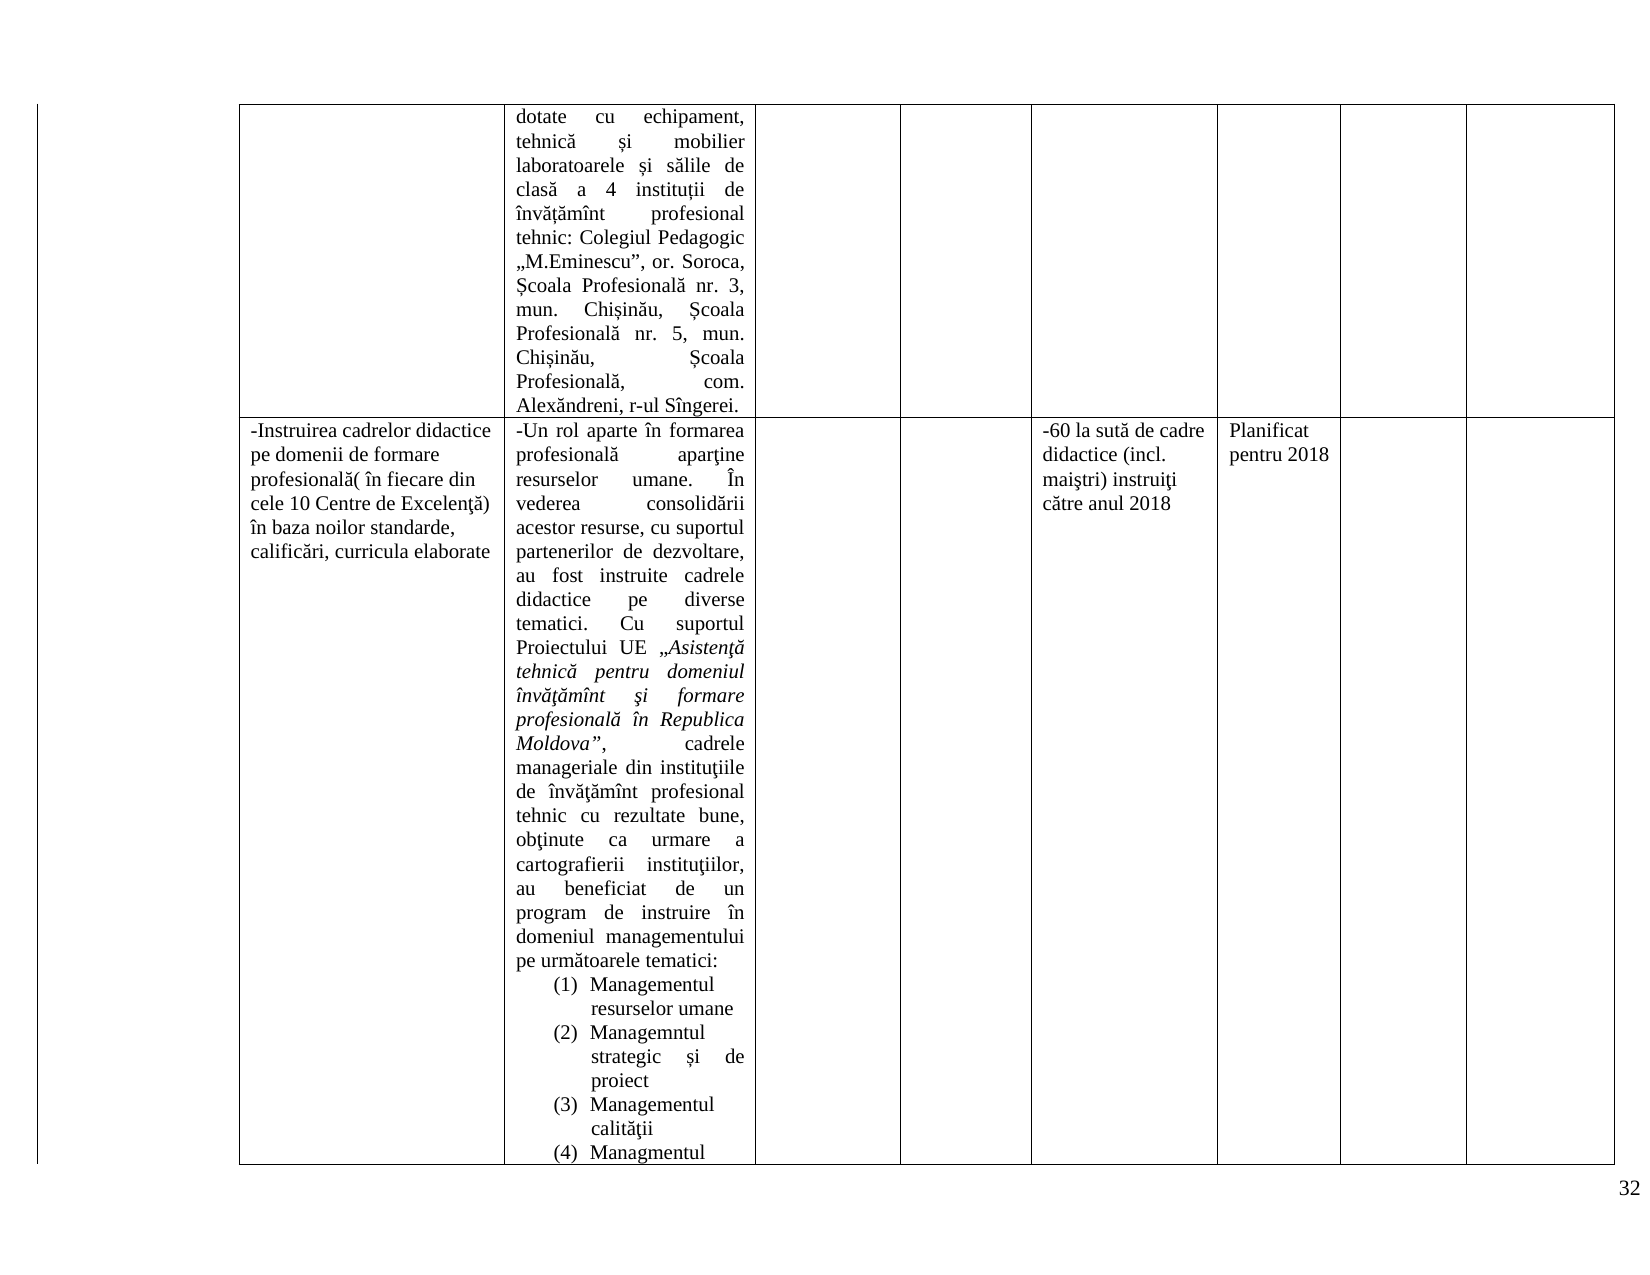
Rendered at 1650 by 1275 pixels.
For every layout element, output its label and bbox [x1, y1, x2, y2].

table_cell [1341, 418, 1466, 1164]
table_cell [1218, 105, 1340, 417]
table_cell [1218, 418, 1340, 1164]
table_cell [1341, 105, 1466, 417]
table_cell [240, 418, 504, 1164]
table_cell [240, 105, 504, 417]
table_cell [505, 105, 755, 417]
table_cell [901, 418, 1031, 1164]
table_cell [1467, 105, 1614, 417]
table_cell [1467, 418, 1614, 1164]
table_cell [505, 418, 755, 1164]
table_cell [901, 105, 1031, 417]
table_cell [1032, 418, 1217, 1164]
table_cell [756, 418, 900, 1164]
table_cell [1032, 105, 1217, 417]
table_cell [756, 105, 900, 417]
